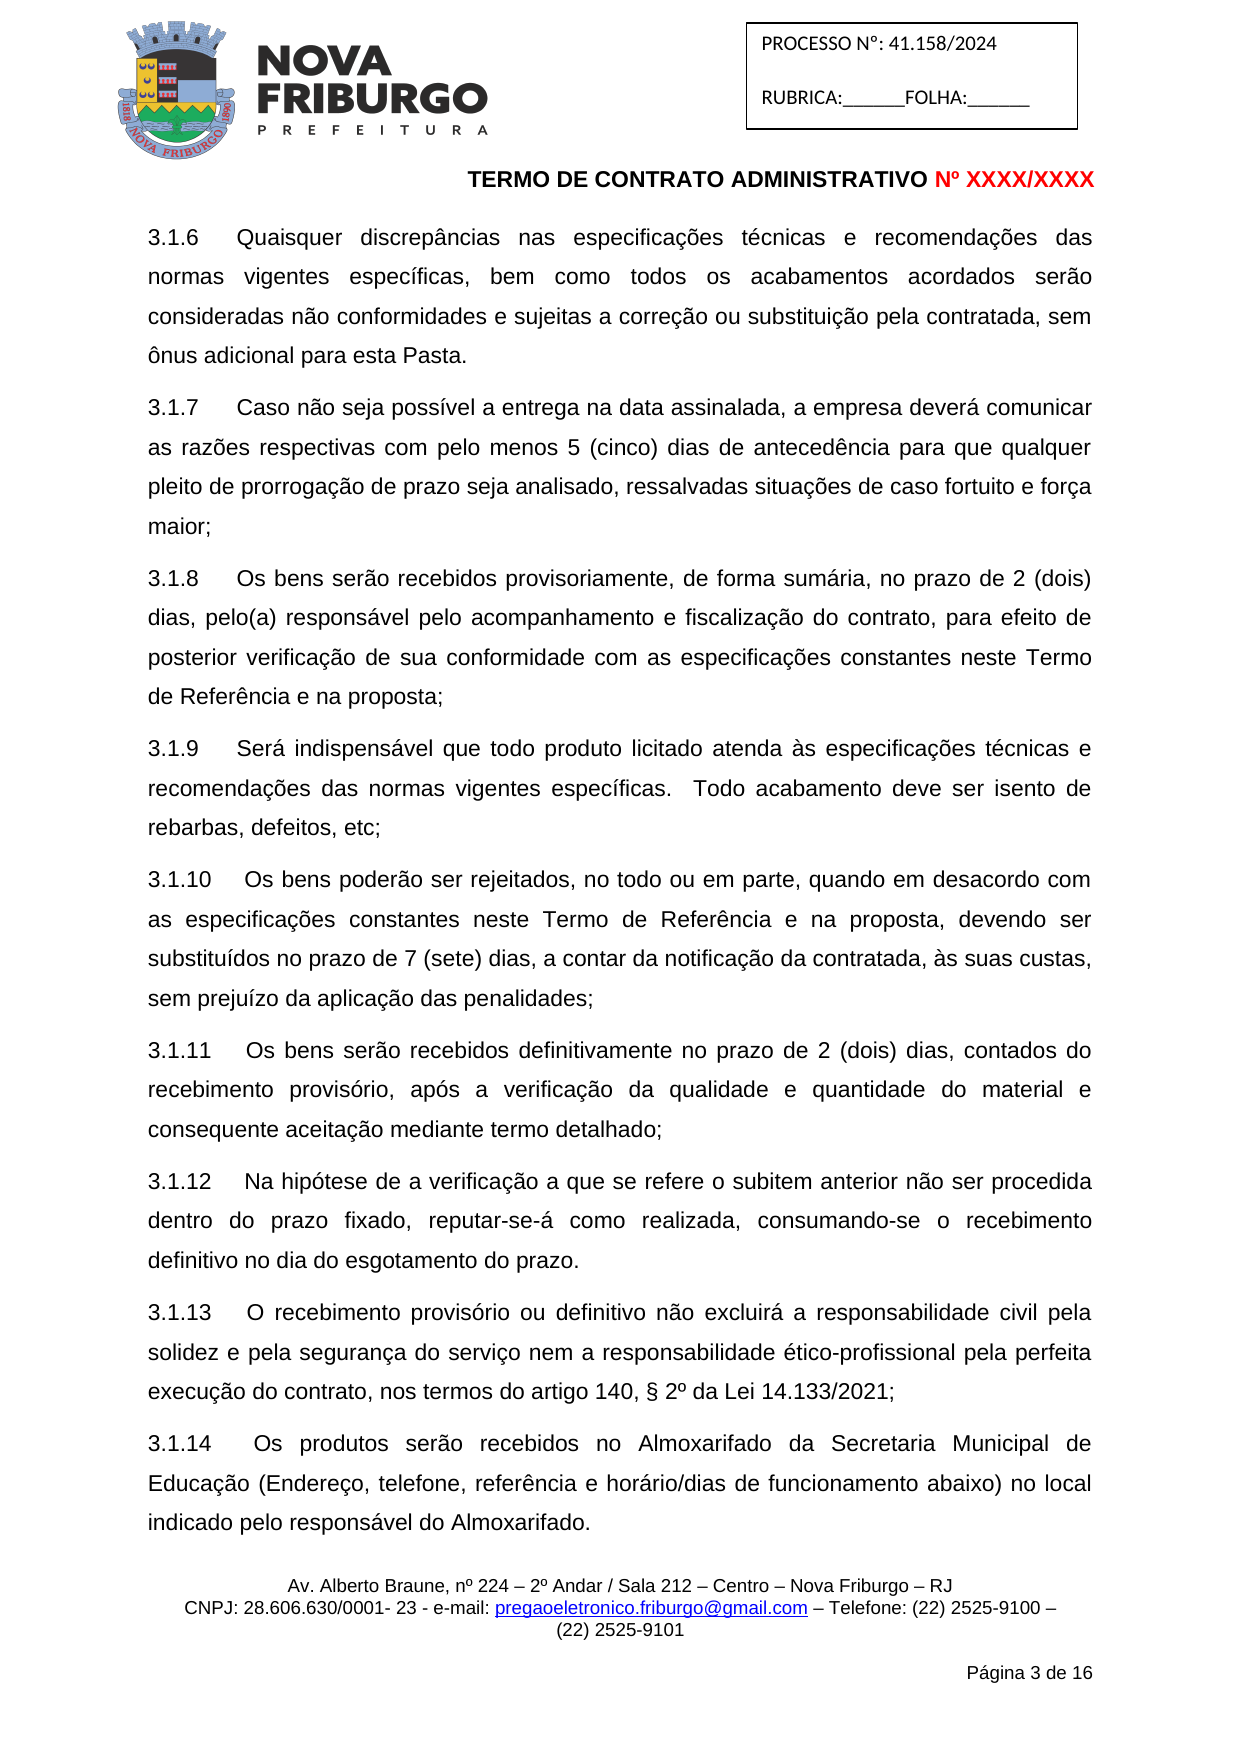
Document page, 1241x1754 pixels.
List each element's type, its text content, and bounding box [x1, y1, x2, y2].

picture [104, 15, 501, 161]
list Os produtos serão recebidos no Almoxarifado da Secretaria Municipal de Educação (Endereço, telefone, referência e horário/dias de funcionamento abaixo) no local indicado pelo responsável do Almoxarifado. [148, 1430, 1092, 1535]
list O recebimento provisório ou definitivo não excluirá a responsabilidade civil pela solidez e pela segurança do serviço nem a responsabilidade ético-profissional pela perfeita execução do contrato, nos termos do artigo 140, § 2º da Lei 14.133/2021; [148, 1299, 1092, 1404]
list Os bens serão recebidos definitivamente no prazo de 2 (dois) dias, contados do recebimento provisório, após a verificação da qualidade e quantidade do material e consequente aceitação mediante termo detalhado; [148, 1037, 1092, 1142]
list Na hipótese de a verificação a que se refere o subitem anterior não ser procedida dentro do prazo fixado, reputar-se-á como realizada, consumando-se o recebimento definitivo no dia do esgotamento do prazo. [148, 1168, 1092, 1273]
list Caso não seja possível a entrega na data assinalada, a empresa deverá comunicar as razões respectivas com pelo menos 5 (cinco) dias de antecedência para que qualquer pleito de prorrogação de prazo seja analisado, ressalvadas situações de caso fortuito e força maior; [148, 394, 1092, 539]
list Os bens poderão ser rejeitados, no todo ou em parte, quando em desacordo com as especificações constantes neste Termo de Referência e na proposta, devendo ser substituídos no prazo de 7 (sete) dias, a contar da notificação da contratada, às suas custas, sem prejuízo da aplicação das penalidades; [148, 866, 1092, 1011]
list Quaisquer discrepâncias nas especificações técnicas e recomendações das normas vigentes específicas, bem como todos os acabamentos acordados serão consideradas não conformidades e sujeitas a correção ou substituição pela contratada, sem ônus adicional para esta Pasta. [148, 224, 1092, 369]
list Será indispensável que todo produto licitado atenda às especificações técnicas e recomendações das normas vigentes específicas. Todo acabamento deve ser isento de rebarbas, defeitos, etc; [148, 735, 1092, 841]
list Os bens serão recebidos provisoriamente, de forma sumária, no prazo de 2 (dois) dias, pelo(a) responsável pelo acompanhamento e fiscalização do contrato, para efeito de posterior verificação de sua conformidade com as especificações constantes neste Termo de Referência e na proposta; [148, 565, 1092, 710]
